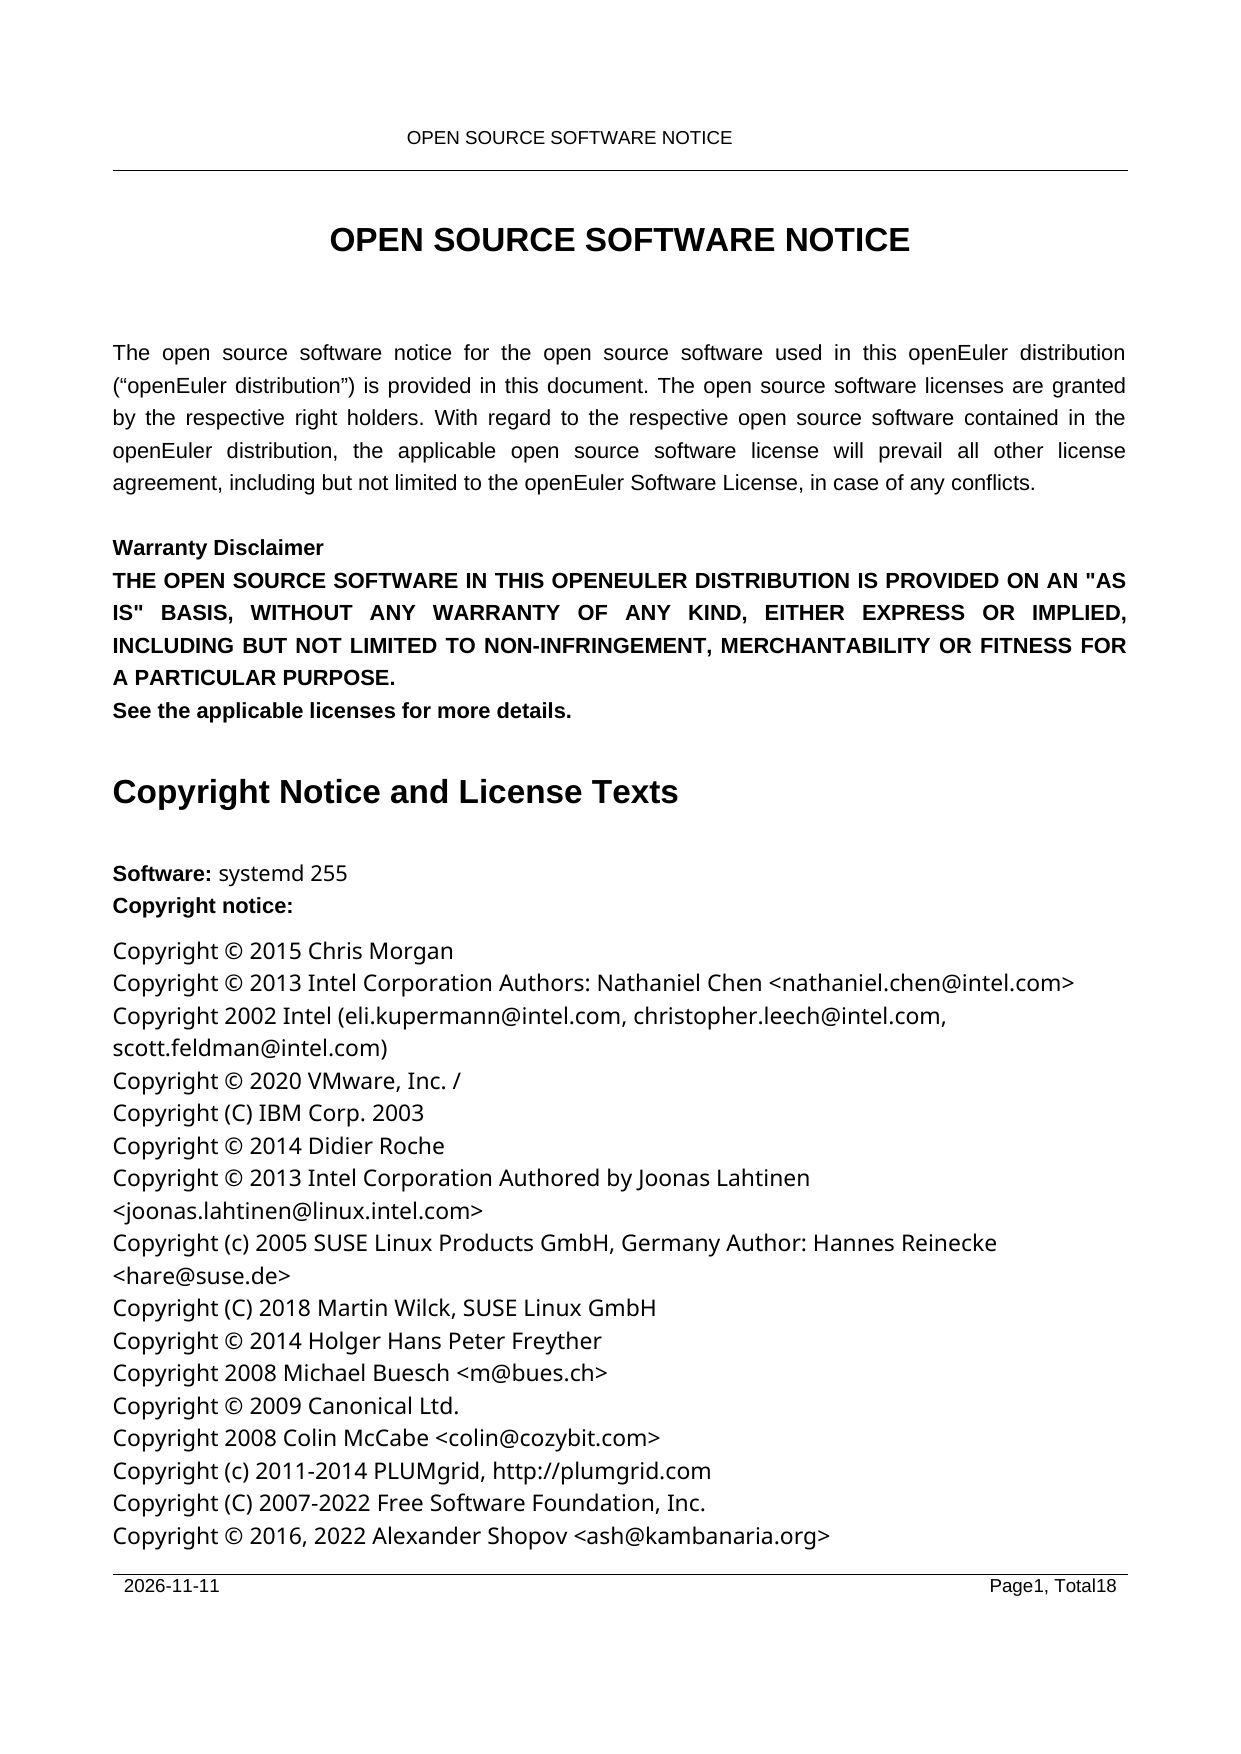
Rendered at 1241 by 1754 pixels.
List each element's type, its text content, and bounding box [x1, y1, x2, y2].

text Copyright Notice and License Texts [112, 759, 1128, 824]
text The open source software notice for the open source software used in this openEuler distribution (“openEuler distribution”) is provided in this document. The open source software licenses are granted by the respective right holders. With regard to the respective open source software contained in the openEuler distribution, the applicable open source software license will prevail all other license agreement, including but not limited to the openEuler Software License, in case of any conflicts. [112, 336, 1128, 499]
text Warranty Disclaimer [112, 531, 1128, 564]
title Software: systemd 255 [112, 856, 1128, 889]
text Copyright notice: [112, 889, 1128, 921]
text THE OPEN SOURCE SOFTWARE IN THIS OPENEULER DISTRIBUTION IS PROVIDED ON AN "AS IS" BASIS, WITHOUT ANY WARRANTY OF ANY KIND, EITHER EXPRESS OR IMPLIED, INCLUDING BUT NOT LIMITED TO NON-INFRINGEMENT, MERCHANTABILITY OR FITNESS FOR A PARTICULAR PURPOSE. See the applicable licenses for more details. [112, 564, 1128, 726]
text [112, 934, 1128, 1551]
text OPEN SOURCE SOFTWARE NOTICE [112, 206, 1128, 271]
